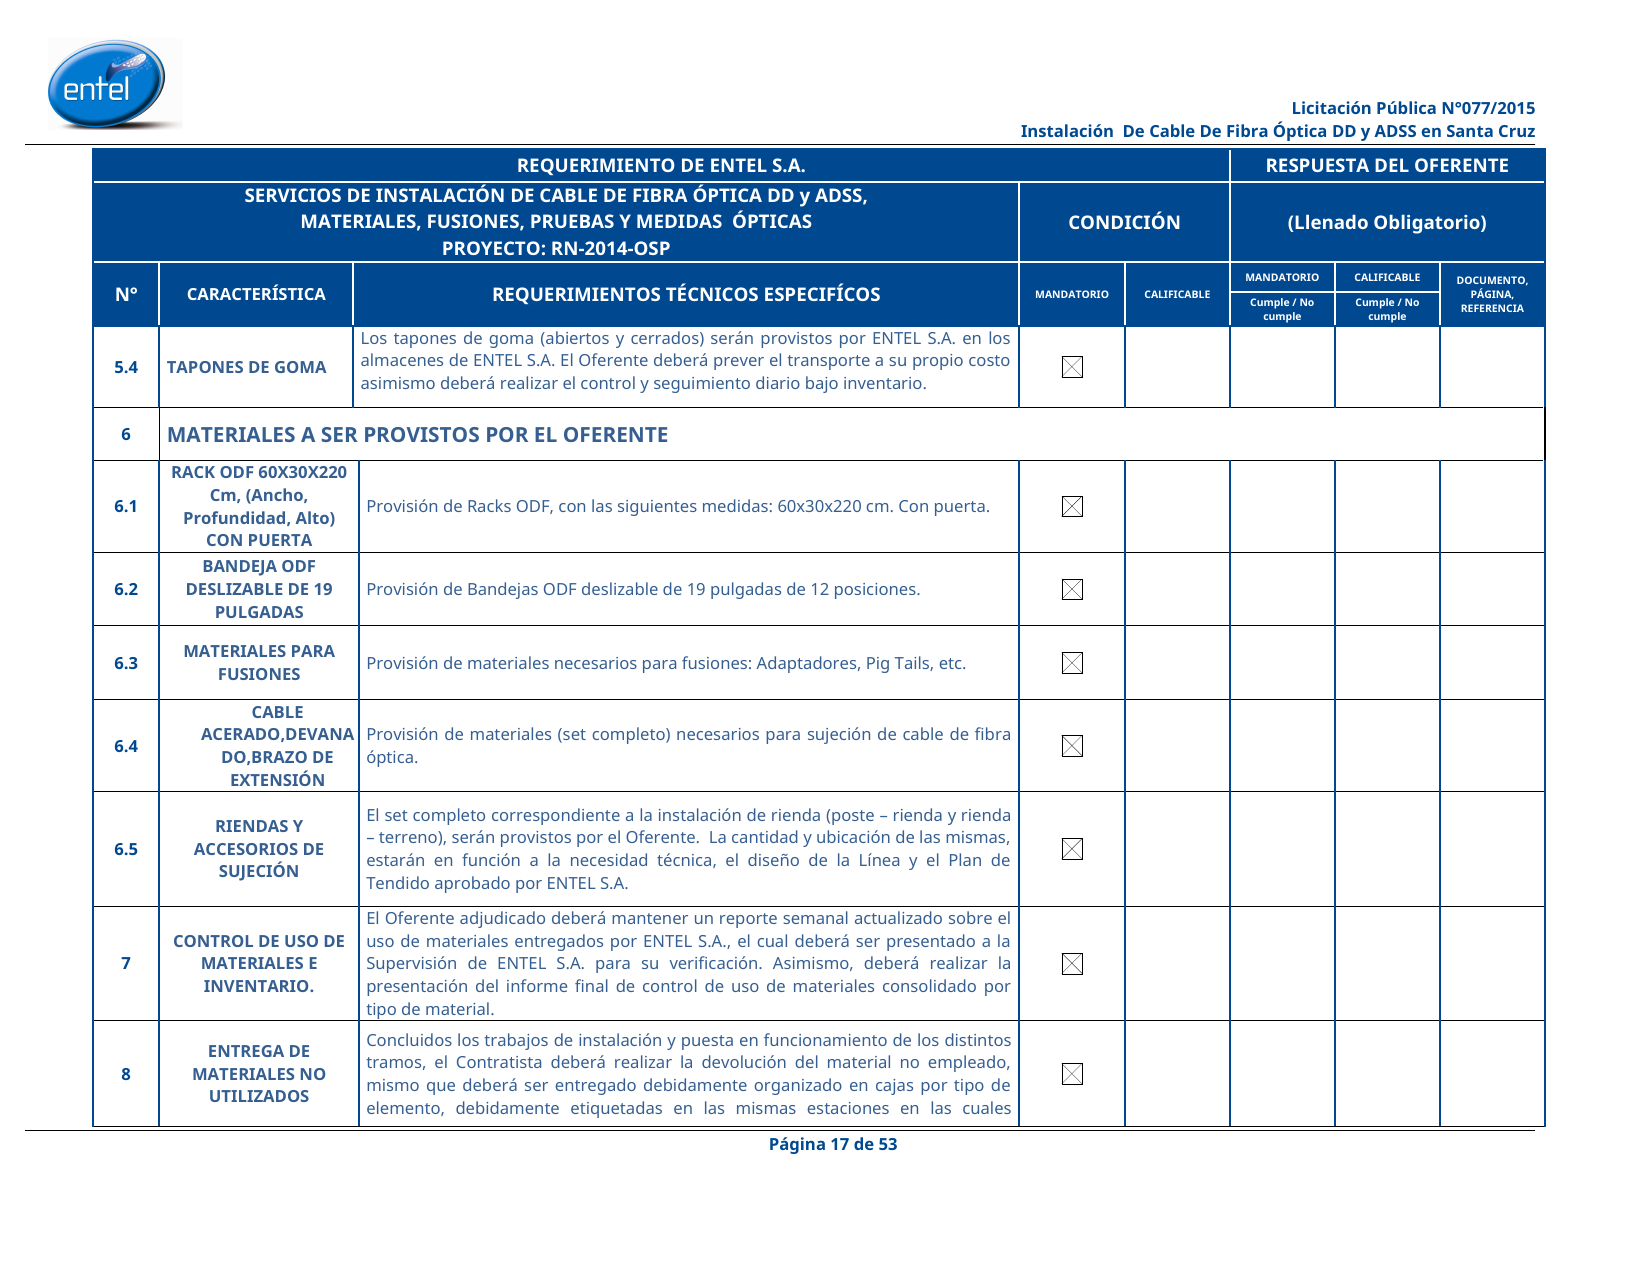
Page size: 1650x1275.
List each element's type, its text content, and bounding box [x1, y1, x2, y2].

table_cell [1231, 907, 1334, 1020]
table_cell [1020, 907, 1124, 1020]
table_cell BANDEJA ODF DESLIZABLE DE 19 PULGADAS [160, 553, 358, 625]
table_cell [1441, 792, 1544, 906]
table_cell [1441, 460, 1544, 552]
table_cell [1336, 700, 1439, 791]
table_cell [1336, 461, 1439, 552]
table_cell [1126, 327, 1229, 407]
table_cell [1336, 327, 1439, 407]
picture [47, 38, 183, 130]
table_cell 7 [94, 907, 158, 1020]
table_cell 5.4 [94, 327, 158, 407]
table_cell Provisión de Racks ODF, con las siguientes medidas: 60x30x220 cm. Con puerta. [360, 461, 1018, 552]
table_cell 6.1 [94, 461, 158, 552]
table_cell [1336, 553, 1439, 625]
table_cell DOCUMENTO, PÁGINA, REFERENCIA [1441, 263, 1544, 325]
table_cell [1020, 327, 1124, 407]
table_cell CARACTERÍSTICA [160, 263, 352, 325]
table_cell N° [94, 263, 158, 325]
table_cell PROYECTO: RN-2014-OSP [94, 234, 1018, 261]
table_cell [1126, 461, 1229, 552]
table_cell [1441, 1021, 1544, 1126]
table_cell REQUERIMIENTOS TÉCNICOS ESPECIFÍCOS [354, 263, 1018, 325]
table_cell ENTREGA DE MATERIALES NO UTILIZADOS [160, 1021, 358, 1126]
table_cell El set completo correspondiente a la instalación de rienda (poste – rienda y rienda – terreno), serán provistos por el Oferente. La cantidad y ubicación de las mismas, estarán en función a la necesidad técnica, el diseño de la Línea y el Plan de Tendido aprobado por ENTEL S.A. [360, 792, 1018, 906]
table_cell [1336, 1021, 1439, 1126]
table_cell [1231, 792, 1334, 906]
table_cell [1126, 907, 1229, 1020]
table_cell [1441, 553, 1544, 625]
table_cell Cumple / No cumple [1231, 293, 1334, 325]
table_cell 8 [94, 1021, 158, 1126]
table_cell 6.4 [94, 700, 158, 791]
table_cell CALIFICABLE [1336, 263, 1439, 291]
table_cell [1020, 700, 1124, 791]
table_cell [1231, 553, 1334, 625]
table_cell [1441, 327, 1544, 407]
table_cell [1126, 700, 1229, 791]
table_cell 6.3 [94, 626, 158, 699]
table_cell [1231, 327, 1334, 407]
table_cell [1020, 461, 1124, 552]
table_cell [1125, 408, 1229, 460]
table_cell Los tapones de goma (abiertos y cerrados) serán provistos por ENTEL S.A. en los almacenes de ENTEL S.A. El Oferente deberá prever el transporte a su propio costo asimismo deberá realizar el control y seguimiento diario bajo inventario. [354, 327, 1018, 407]
table_cell MATERIALES PARA FUSIONES [160, 626, 358, 699]
table_cell CONDICIÓN [1020, 183, 1229, 261]
table_cell [1231, 461, 1334, 552]
table_cell [1126, 1021, 1229, 1126]
table_cell [1441, 700, 1544, 791]
table_cell [1440, 407, 1544, 460]
table_cell 6.5 [94, 792, 158, 906]
table_cell [1020, 626, 1124, 699]
table_cell [1230, 408, 1335, 460]
table_header REQUERIMIENTO DE ENTEL S.A. [94, 150, 1229, 181]
table_cell Cumple / No cumple [1336, 293, 1439, 325]
table_cell [1126, 626, 1229, 699]
table_cell RIENDAS Y ACCESORIOS DE SUJECIÓN [160, 792, 358, 906]
table_cell MANDATORIO [1020, 263, 1124, 325]
table_cell [1126, 792, 1229, 906]
table_cell RACK ODF 60X30X220 Cm, (Ancho, Profundidad, Alto) CON PUERTA [160, 461, 358, 552]
table_cell [1336, 626, 1439, 699]
table_cell (Llenado Obligatorio) [1231, 183, 1544, 261]
table_cell 6 [94, 408, 159, 460]
table_cell CONTROL DE USO DE MATERIALES E INVENTARIO. [160, 907, 358, 1020]
table_cell TAPONES DE GOMA [160, 327, 352, 407]
table_cell 6.2 [94, 553, 158, 625]
table_cell [1441, 907, 1544, 1020]
table_cell El Oferente adjudicado deberá mantener un reporte semanal actualizado sobre el uso de materiales entregados por ENTEL S.A., el cual deberá ser presentado a la Supervisión de ENTEL S.A. para su verificación. Asimismo, deberá realizar la presentación del informe final de control de uso de materiales consolidado por tipo de material. [360, 907, 1018, 1020]
table_cell [1231, 626, 1334, 699]
table_cell Provisión de materiales necesarios para fusiones: Adaptadores, Pig Tails, etc. [360, 626, 1018, 699]
table_cell [1126, 553, 1229, 625]
table_cell [1441, 626, 1544, 699]
table_cell SERVICIOS DE INSTALACIÓN DE CABLE DE FIBRA ÓPTICA DD y ADSS, MATERIALES, FUSIONES, PRUEBAS Y MEDIDAS ÓPTICAS [94, 183, 1018, 234]
table_cell MATERIALES A SER PROVISTOS POR EL OFERENTE [160, 408, 1019, 460]
table_cell [1020, 1021, 1124, 1126]
table_cell Provisión de materiales (set completo) necesarios para sujeción de cable de fibra óptica. [360, 700, 1018, 791]
table_cell [1019, 408, 1124, 460]
table_header RESPUESTA DEL OFERENTE [1231, 150, 1544, 181]
table_cell CABLE ACERADO,DEVANADO,BRAZO DE EXTENSIÓN [160, 700, 358, 791]
table_cell [1336, 792, 1439, 906]
table_cell MANDATORIO [1231, 263, 1334, 291]
table_cell Provisión de Bandejas ODF deslizable de 19 pulgadas de 12 posiciones. [360, 553, 1018, 625]
table_cell [1231, 1021, 1334, 1126]
table_cell [1020, 553, 1124, 625]
table_cell [1231, 700, 1334, 791]
table_cell [1336, 907, 1439, 1020]
table_cell CALIFICABLE [1126, 263, 1229, 325]
table_cell [1020, 792, 1124, 906]
table_cell [1335, 408, 1440, 460]
